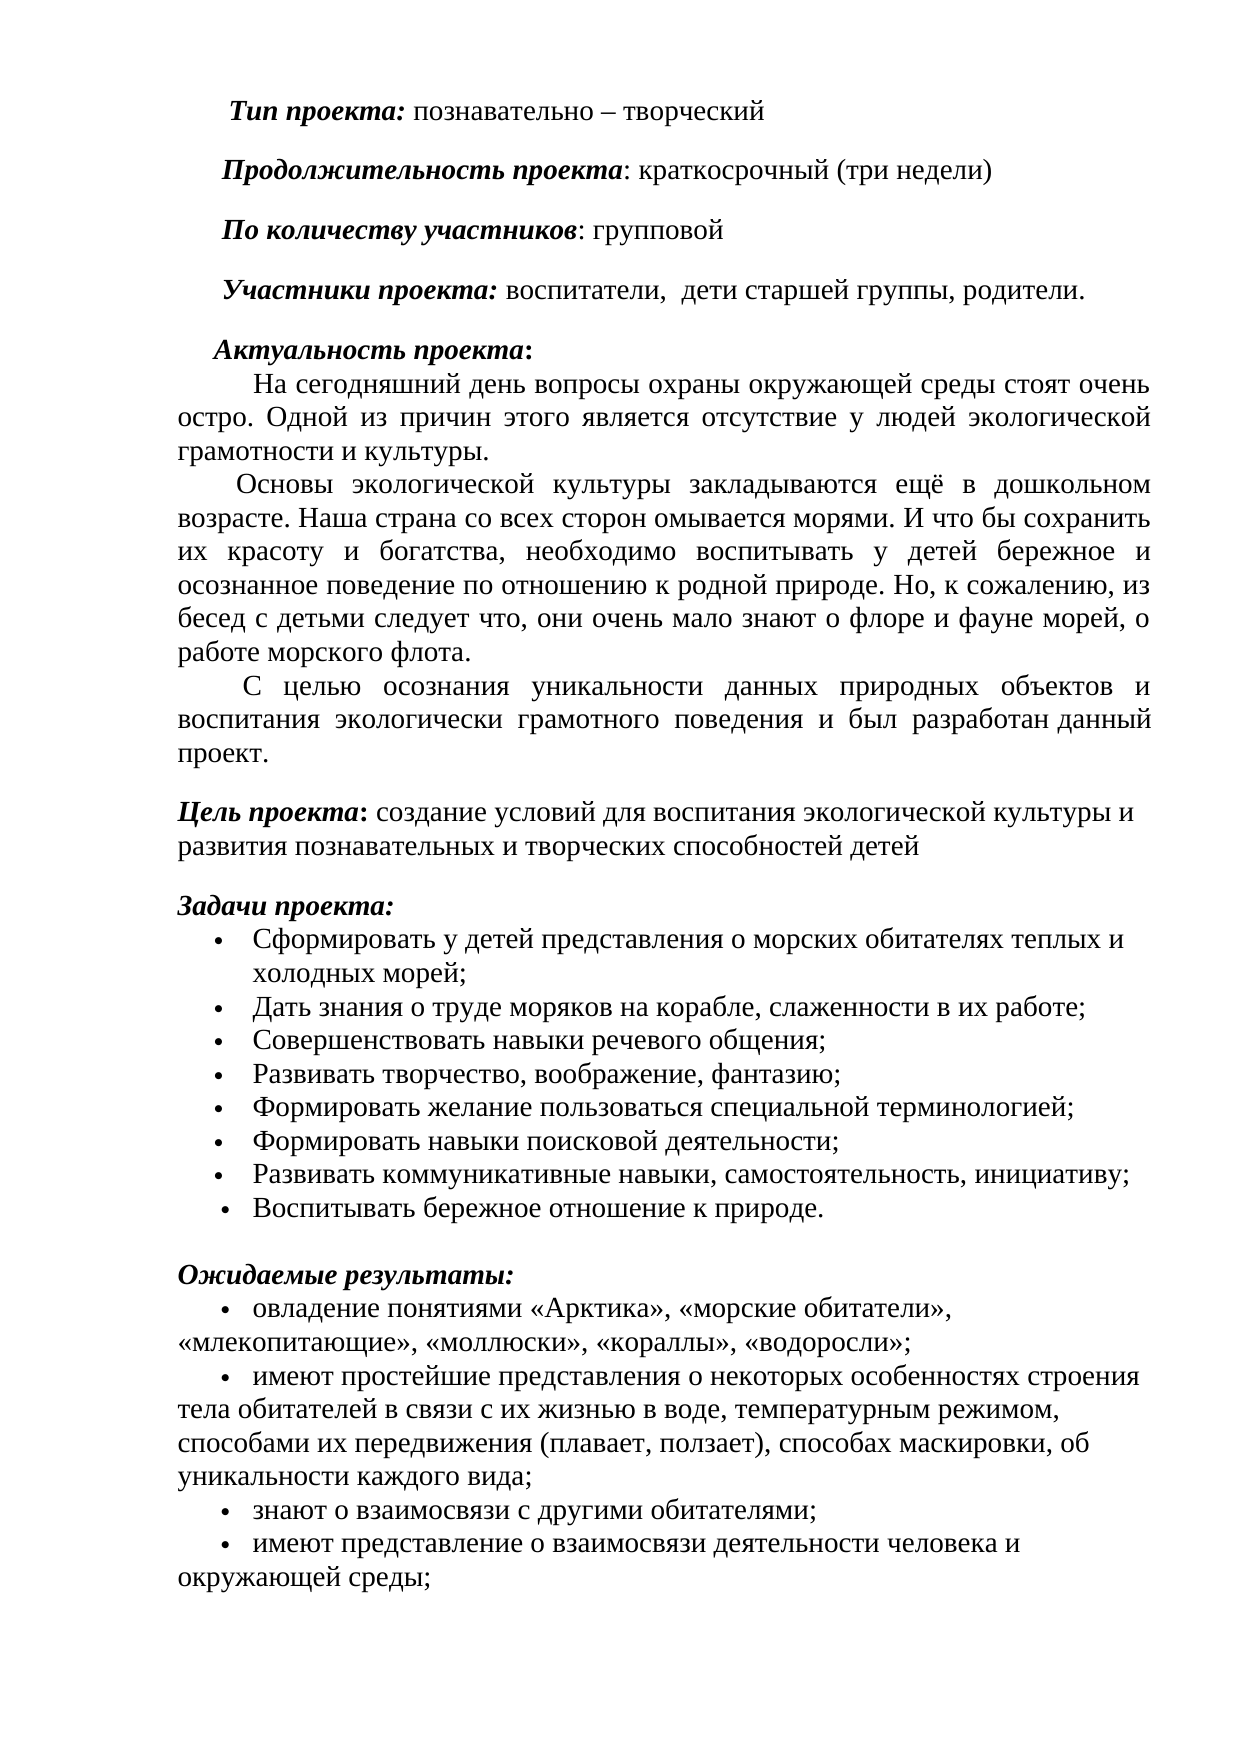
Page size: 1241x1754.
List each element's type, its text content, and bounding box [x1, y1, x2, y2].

list Сформировать у детей представления о морских обитателях теплых и холодных морей; [215, 922, 1152, 989]
list овладение понятиями «Арктика», «морские обитатели», «млекопитающие», «моллюски», «кораллы», «водоросли»; [177, 1291, 1152, 1358]
text Тип проекта: познавательно – творческий [177, 93, 1152, 126]
text Участники проекта: воспитатели, дети старшей группы, родители. [177, 272, 1152, 306]
list имеют простейшие представления о некоторых особенностях строения тела обитателей в связи с их жизнью в воде, температурным режимом, способами их передвижения (плавает, ползает), способах маскировки, об уникальности каждого вида; [177, 1358, 1152, 1492]
list Совершенствовать навыки речевого общения; [215, 1022, 1152, 1056]
list Дать знания о труде моряков на корабле, слаженности в их работе; [215, 989, 1152, 1022]
list Формировать желание пользоваться специальной терминологией; [215, 1089, 1152, 1123]
list Воспитывать бережное отношение к природе. Ожидаемые результаты: [177, 1190, 1152, 1291]
list Развивать творчество, воображение, фантазию; [215, 1056, 1152, 1089]
text Цель проекта: создание условий для воспитания экологической культуры и развития познавательных и творческих способностей детей [177, 794, 1152, 862]
text Основы экологической культуры закладываются ещё в дошкольном возрасте. Наша страна со всех сторон омывается морями. И что бы сохранить их красоту и богатства, необходимо воспитывать у детей бережное и осознанное поведение по отношению к родной природе. Но, к сожалению, из бесед с детьми следует что, они очень мало знают о флоре и фауне морей, о работе морского флота. [177, 466, 1152, 668]
text По количеству участников: групповой [177, 212, 1152, 246]
text На сегодняшний день вопросы охраны окружающей среды стоят очень остро. Одной из причин этого является отсутствие у людей экологической грамотности и культуры. [177, 366, 1152, 466]
list имеют представление о взаимосвязи деятельности человека и окружающей среды; [177, 1525, 1152, 1592]
text Актуальность проекта: [177, 332, 1152, 366]
text С целью осознания уникальности данных природных объектов и воспитания экологически грамотного поведения и был разработан данный проект. [177, 668, 1152, 768]
list Развивать коммуникативные навыки, самостоятельность, инициативу; [215, 1156, 1152, 1190]
list знают о взаимосвязи с другими обитателями; [177, 1492, 1152, 1525]
text Продолжительность проекта: краткосрочный (три недели) [177, 152, 1152, 186]
text Задачи проекта: [177, 888, 1152, 922]
list Формировать навыки поисковой деятельности; [215, 1123, 1152, 1156]
